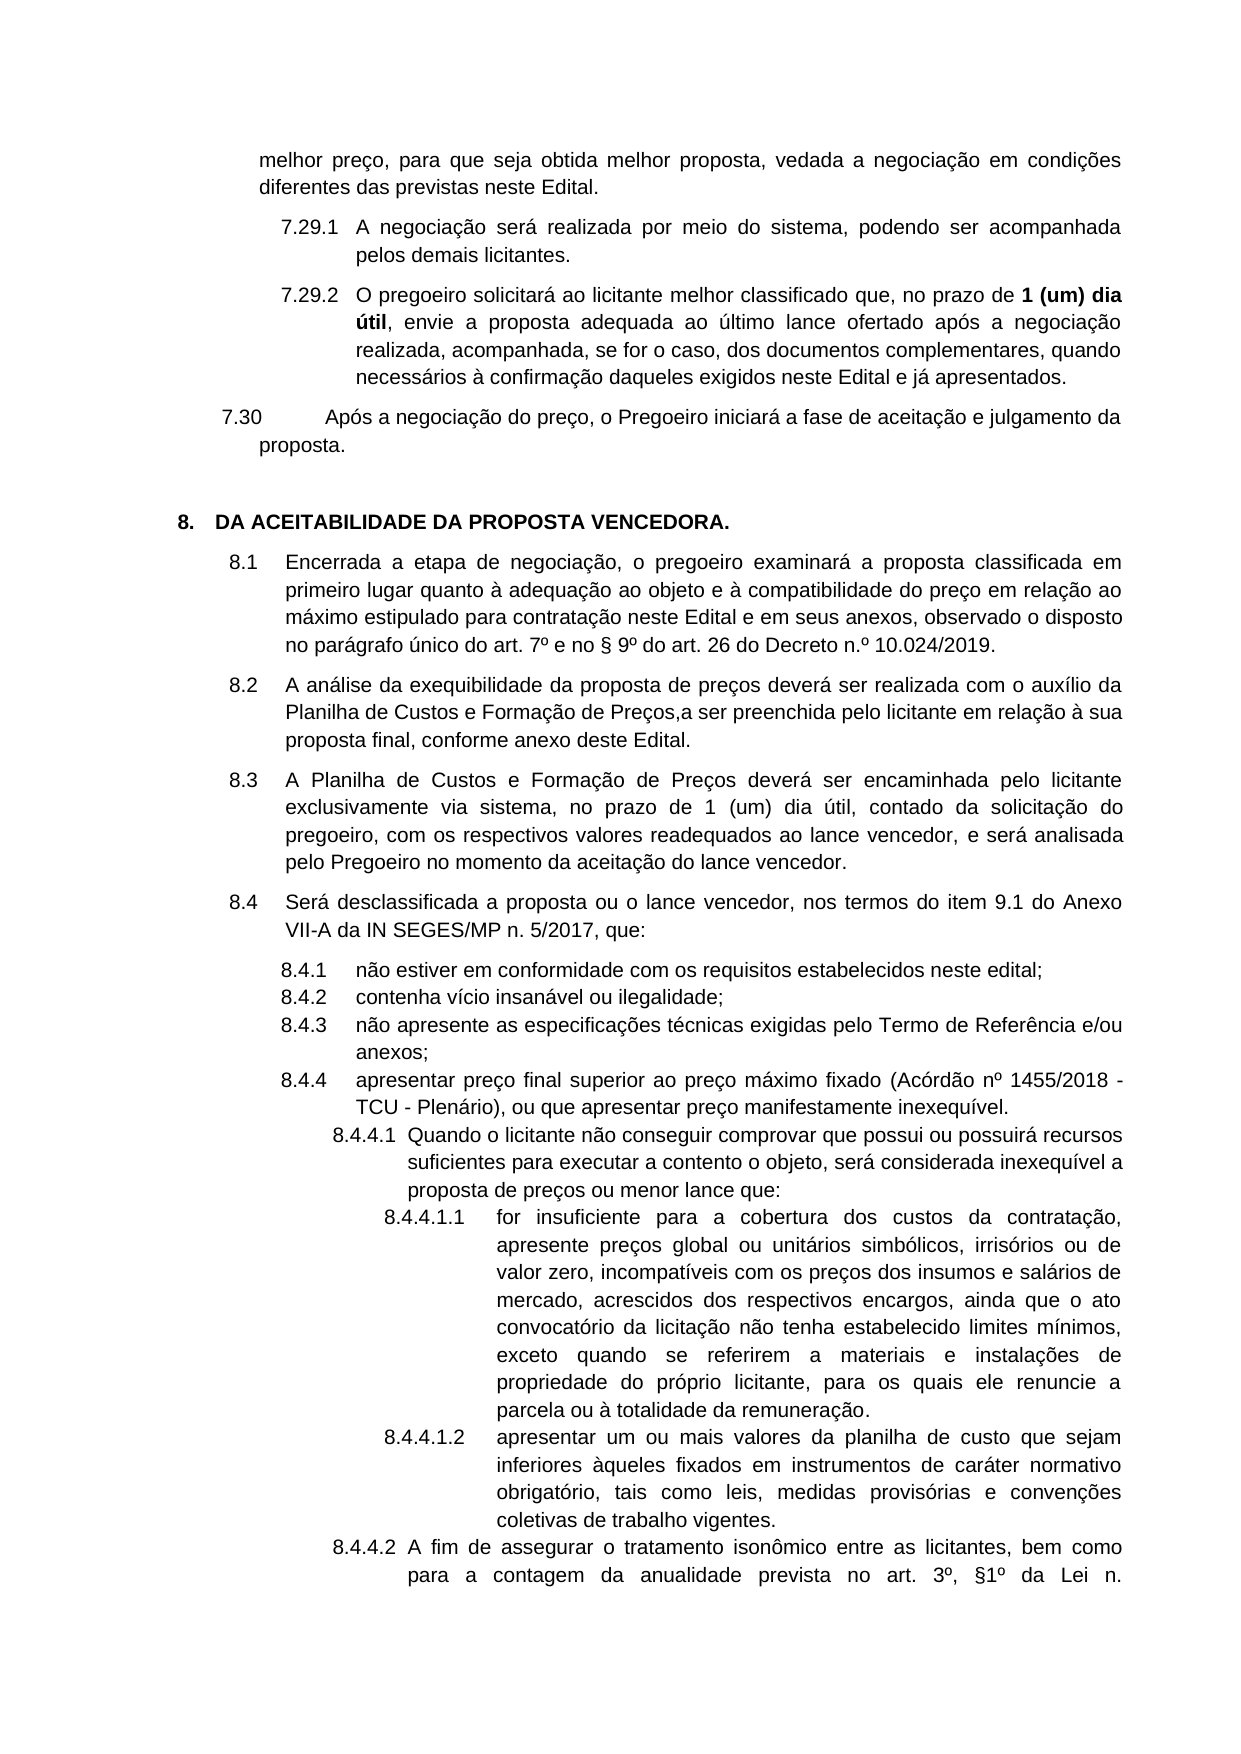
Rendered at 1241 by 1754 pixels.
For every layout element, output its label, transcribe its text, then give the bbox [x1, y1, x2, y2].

list contenha vício insanável ou ilegalidade; [281, 985, 1124, 1009]
list não apresente as especificações técnicas exigidas pelo Termo de Referência e/ou anexos; [281, 1013, 1124, 1064]
list O pregoeiro solicitará ao licitante melhor classificado que, no prazo de 1 (um) dia útil, envie a proposta adequada ao último lance ofertado após a negociação realizada, acompanhada, se for o caso, dos documentos complementares, quando necessários à confirmação daqueles exigidos neste Edital e já apresentados. [281, 283, 1122, 389]
list A negociação será realizada por meio do sistema, podendo ser acompanhada pelos demais licitantes. [281, 215, 1122, 267]
list não estiver em conformidade com os requisitos estabelecidos neste edital; [281, 958, 1124, 982]
list A análise da exequibilidade da proposta de preços deverá ser realizada com o auxílio da Planilha de Custos e Formação de Preços,a ser preenchida pelo licitante em relação à sua proposta final, conforme anexo deste Edital. [229, 673, 1124, 752]
list Após a negociação do preço, o Pregoeiro iniciará a fase de aceitação e julgamento da proposta. [221, 405, 1122, 457]
list apresentar um ou mais valores da planilha de custo que sejam inferiores àqueles fixados em instrumentos de caráter normativo obrigatório, tais como leis, medidas provisórias e convenções coletivas de trabalho vigentes. [384, 1425, 1122, 1532]
list Quando o licitante não conseguir comprovar que possui ou possuirá recursos suficientes para executar a contento o objeto, será considerada inexequível a proposta de preços ou menor lance que: [332, 1123, 1124, 1202]
text DA ACEITABILIDADE DA PROPOSTA VENCEDORA. [177, 510, 1122, 534]
list for insuficiente para a cobertura dos custos da contratação, apresente preços global ou unitários simbólicos, irrisórios ou de valor zero, incompatíveis com os preços dos insumos e salários de mercado, acrescidos dos respectivos encargos, ainda que o ato convocatório da licitação não tenha estabelecido limites mínimos, exceto quando se referirem a materiais e instalações de propriedade do próprio licitante, para os quais ele renuncie a parcela ou à totalidade da remuneração. [384, 1205, 1122, 1422]
list A Planilha de Custos e Formação de Preços deverá ser encaminhada pelo licitante exclusivamente via sistema, no prazo de 1 (um) dia útil, contado da solicitação do pregoeiro, com os respectivos valores readequados ao lance vencedor, e será analisada pelo Pregoeiro no momento da aceitação do lance vencedor. [229, 768, 1124, 874]
list apresentar preço final superior ao preço máximo fixado (Acórdão nº 1455/2018 -TCU - Plenário), ou que apresentar preço manifestamente inexequível. [281, 1068, 1124, 1119]
list Será desclassificada a proposta ou o lance vencedor, nos termos do item 9.1 do Anexo VII-A da IN SEGES/MP n. 5/2017, que: [229, 890, 1124, 942]
list Encerrada a etapa de negociação, o pregoeiro examinará a proposta classificada em primeiro lugar quanto à adequação ao objeto e à compatibilidade do preço em relação ao máximo estipulado para contratação neste Edital e em seus anexos, observado o disposto no parágrafo único do art. 7º e no § 9º do art. 26 do Decreto n.º 10.024/2019. [229, 550, 1124, 657]
